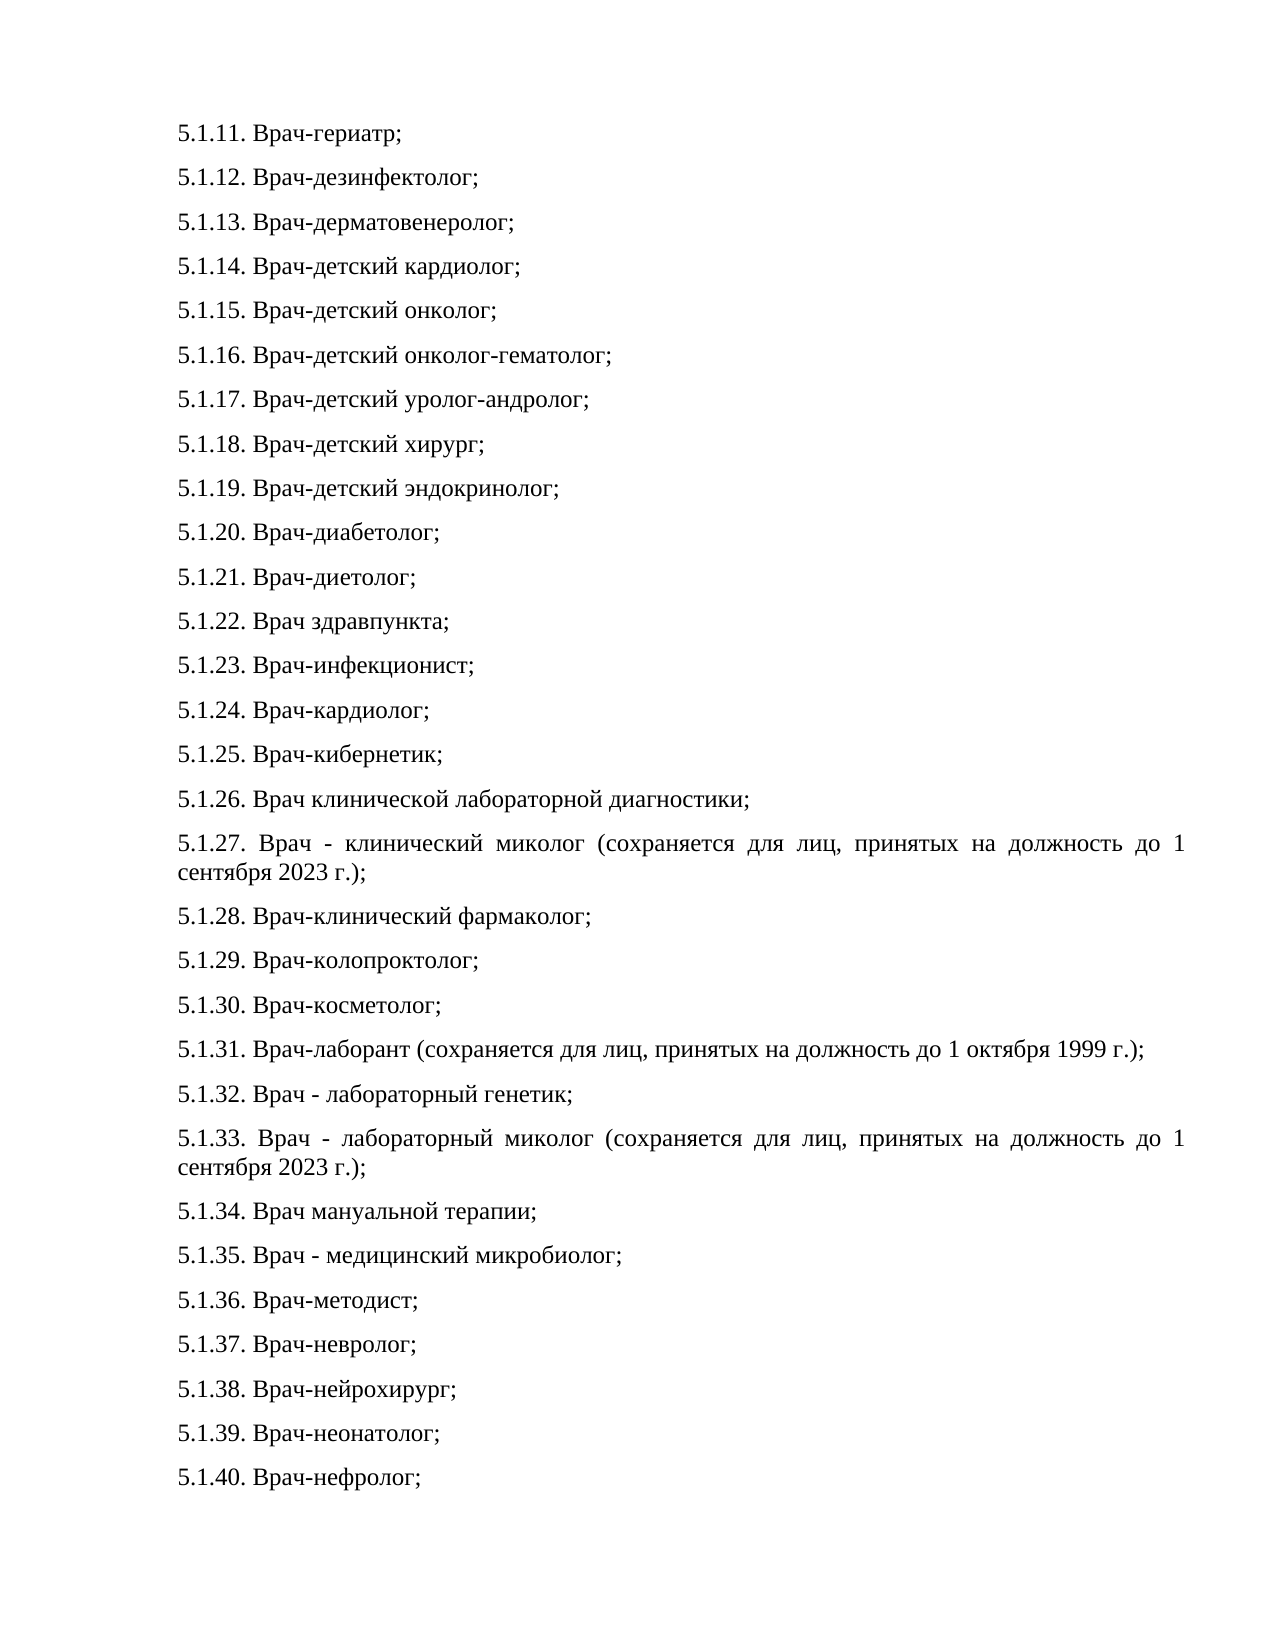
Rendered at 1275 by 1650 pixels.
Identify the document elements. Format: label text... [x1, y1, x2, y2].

text 5.1.12. Врач-дезинфектолог; [177, 162, 1186, 191]
text 5.1.11. Врач-гериатр; [177, 118, 1186, 147]
text 5.1.31. Врач-лаборант (сохраняется для лиц, принятых на должность до 1 октября 1999 г.); [177, 1034, 1186, 1063]
text 5.1.25. Врач-кибернетик; [177, 739, 1186, 768]
text 5.1.13. Врач-дерматовенеролог; [177, 207, 1186, 236]
text 5.1.20. Врач-диабетолог; [177, 517, 1186, 546]
text 5.1.22. Врач здравпункта; [177, 606, 1186, 635]
text 5.1.14. Врач-детский кардиолог; [177, 251, 1186, 280]
text 5.1.28. Врач-клинический фармаколог; [177, 901, 1186, 930]
text 5.1.15. Врач-детский онколог; [177, 296, 1186, 324]
text 5.1.16. Врач-детский онколог-гематолог; [177, 340, 1186, 369]
text 5.1.21. Врач-диетолог; [177, 562, 1186, 591]
text 5.1.24. Врач-кардиолог; [177, 695, 1186, 724]
text 5.1.29. Врач-колопроктолог; [177, 946, 1186, 974]
text 5.1.34. Врач мануальной терапии; [177, 1196, 1186, 1225]
text 5.1.37. Врач-невролог; [177, 1329, 1186, 1358]
text 5.1.39. Врач-неонатолог; [177, 1418, 1186, 1447]
text 5.1.17. Врач-детский уролог-андролог; [177, 384, 1186, 413]
text 5.1.30. Врач-косметолог; [177, 990, 1186, 1019]
text 5.1.32. Врач - лабораторный генетик; [177, 1079, 1186, 1107]
text 5.1.40. Врач-нефролог; [177, 1462, 1186, 1491]
text 5.1.35. Врач - медицинский микробиолог; [177, 1241, 1186, 1269]
text 5.1.33. Врач - лабораторный миколог (сохраняется для лиц, принятых на должность до 1 сентября 2023 г.); [177, 1123, 1186, 1181]
text 5.1.26. Врач клинической лабораторной диагностики; [177, 784, 1186, 812]
text 5.1.18. Врач-детский хирург; [177, 429, 1186, 457]
text 5.1.27. Врач - клинический миколог (сохраняется для лиц, принятых на должность до 1 сентября 2023 г.); [177, 828, 1186, 886]
text 5.1.19. Врач-детский эндокринолог; [177, 473, 1186, 502]
text 5.1.38. Врач-нейрохирург; [177, 1374, 1186, 1402]
text 5.1.23. Врач-инфекционист; [177, 651, 1186, 679]
text 5.1.36. Врач-методист; [177, 1285, 1186, 1314]
